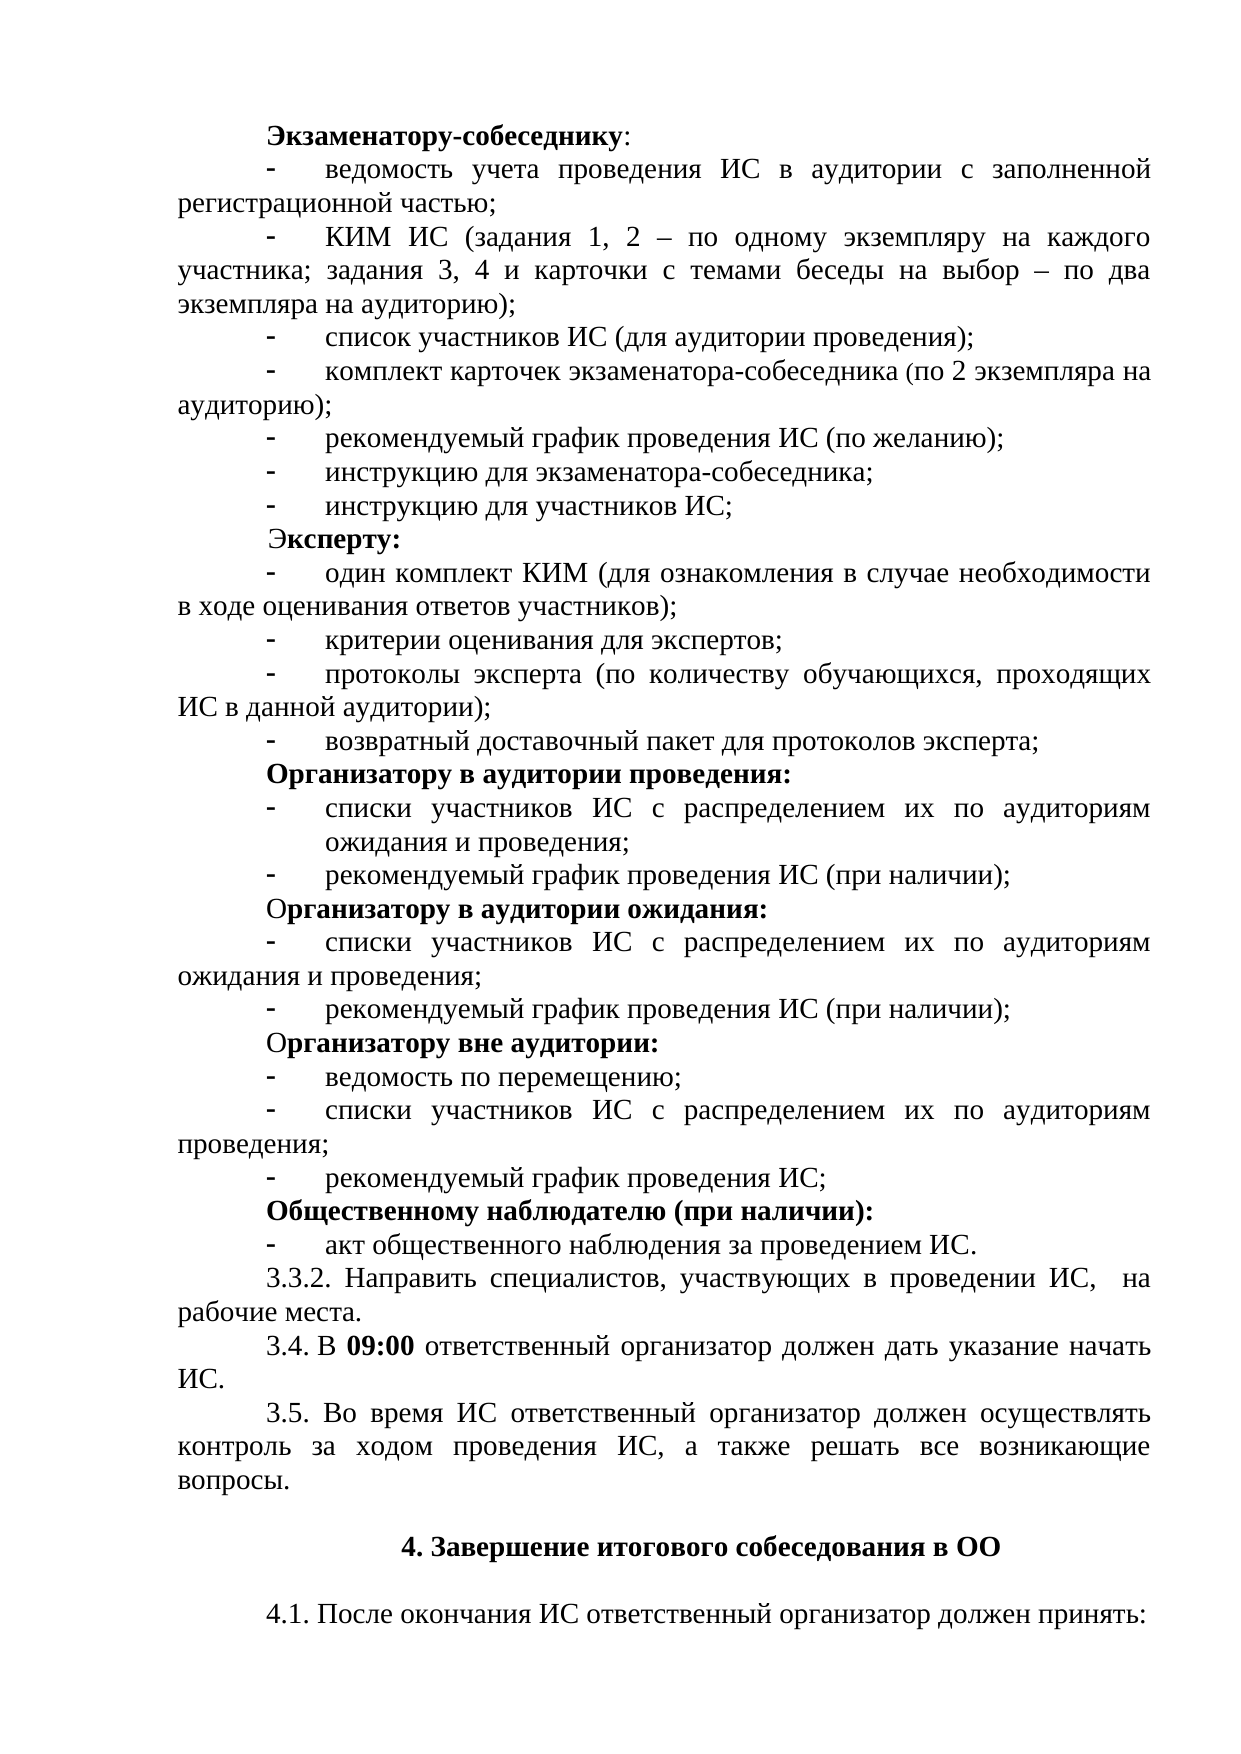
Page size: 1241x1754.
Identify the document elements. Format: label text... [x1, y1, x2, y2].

list инструкцию для участников ИС; [177, 488, 1152, 521]
list рекомендуемый график проведения ИС (по желанию); [177, 420, 1152, 454]
list критерии оценивания для экспертов; [177, 622, 1152, 656]
list один комплект КИМ (для ознакомления в случае необходимости в ходе оценивания ответов участников); [177, 555, 1152, 622]
list рекомендуемый график проведения ИС (при наличии); [177, 992, 1152, 1025]
list списки участников ИС с распределением их по аудиториям проведения; [177, 1092, 1152, 1160]
list комплект карточек экзаменатора-собеседника (по 2 экземпляра на аудиторию); [177, 353, 1152, 420]
text 3.5. Во время ИС ответственный организатор должен осуществлять контроль за ходом проведения ИС, а также решать все возникающие вопросы. [177, 1395, 1152, 1495]
list Экзаменатору-собеседнику: [266, 118, 1152, 152]
text 3.4. В 09:00 ответственный организатор должен дать указание начать ИС. [177, 1328, 1152, 1395]
list списки участников ИС с распределением их по аудиториям ожидания и проведения; [177, 924, 1152, 992]
list ведомость по перемещению; [177, 1059, 1152, 1092]
text 4.1. После окончания ИС ответственный организатор должен принять: [177, 1596, 1152, 1629]
text Организатору в аудитории ожидания: [177, 891, 1152, 924]
text 3.3.2. Направить специалистов, участвующих в проведении ИС, на рабочие места. [177, 1261, 1152, 1328]
list список участников ИС (для аудитории проведения); [177, 319, 1152, 353]
list рекомендуемый график проведения ИС (при наличии); [266, 857, 1152, 891]
list инструкцию для экзаменатора-собеседника; [177, 454, 1152, 488]
text 4. Завершение итогового собеседования в ОО [177, 1529, 1152, 1562]
list акт общественного наблюдения за проведением ИС. [177, 1227, 1152, 1261]
list рекомендуемый график проведения ИС; [177, 1160, 1152, 1193]
list списки участников ИС с распределением их по аудиториям ожидания и проведения; [266, 790, 1152, 857]
text Эксперту: [177, 521, 1152, 555]
text Общественному наблюдателю (при наличии): [177, 1193, 1152, 1227]
text Организатору в аудитории проведения: [177, 757, 1152, 790]
list КИМ ИС (задания 1, 2 – по одному экземпляру на каждого участника; задания 3, 4 и карточки с темами беседы на выбор – по два экземпляра на аудиторию); [177, 219, 1152, 319]
list протоколы эксперта (по количеству обучающихся, проходящих ИС в данной аудитории); [177, 656, 1152, 723]
list возвратный доставочный пакет для протоколов эксперта; [177, 723, 1152, 757]
list ведомость учета проведения ИС в аудитории с заполненной регистрационной частью; [177, 152, 1152, 219]
text Организатору вне аудитории: [177, 1025, 1152, 1059]
